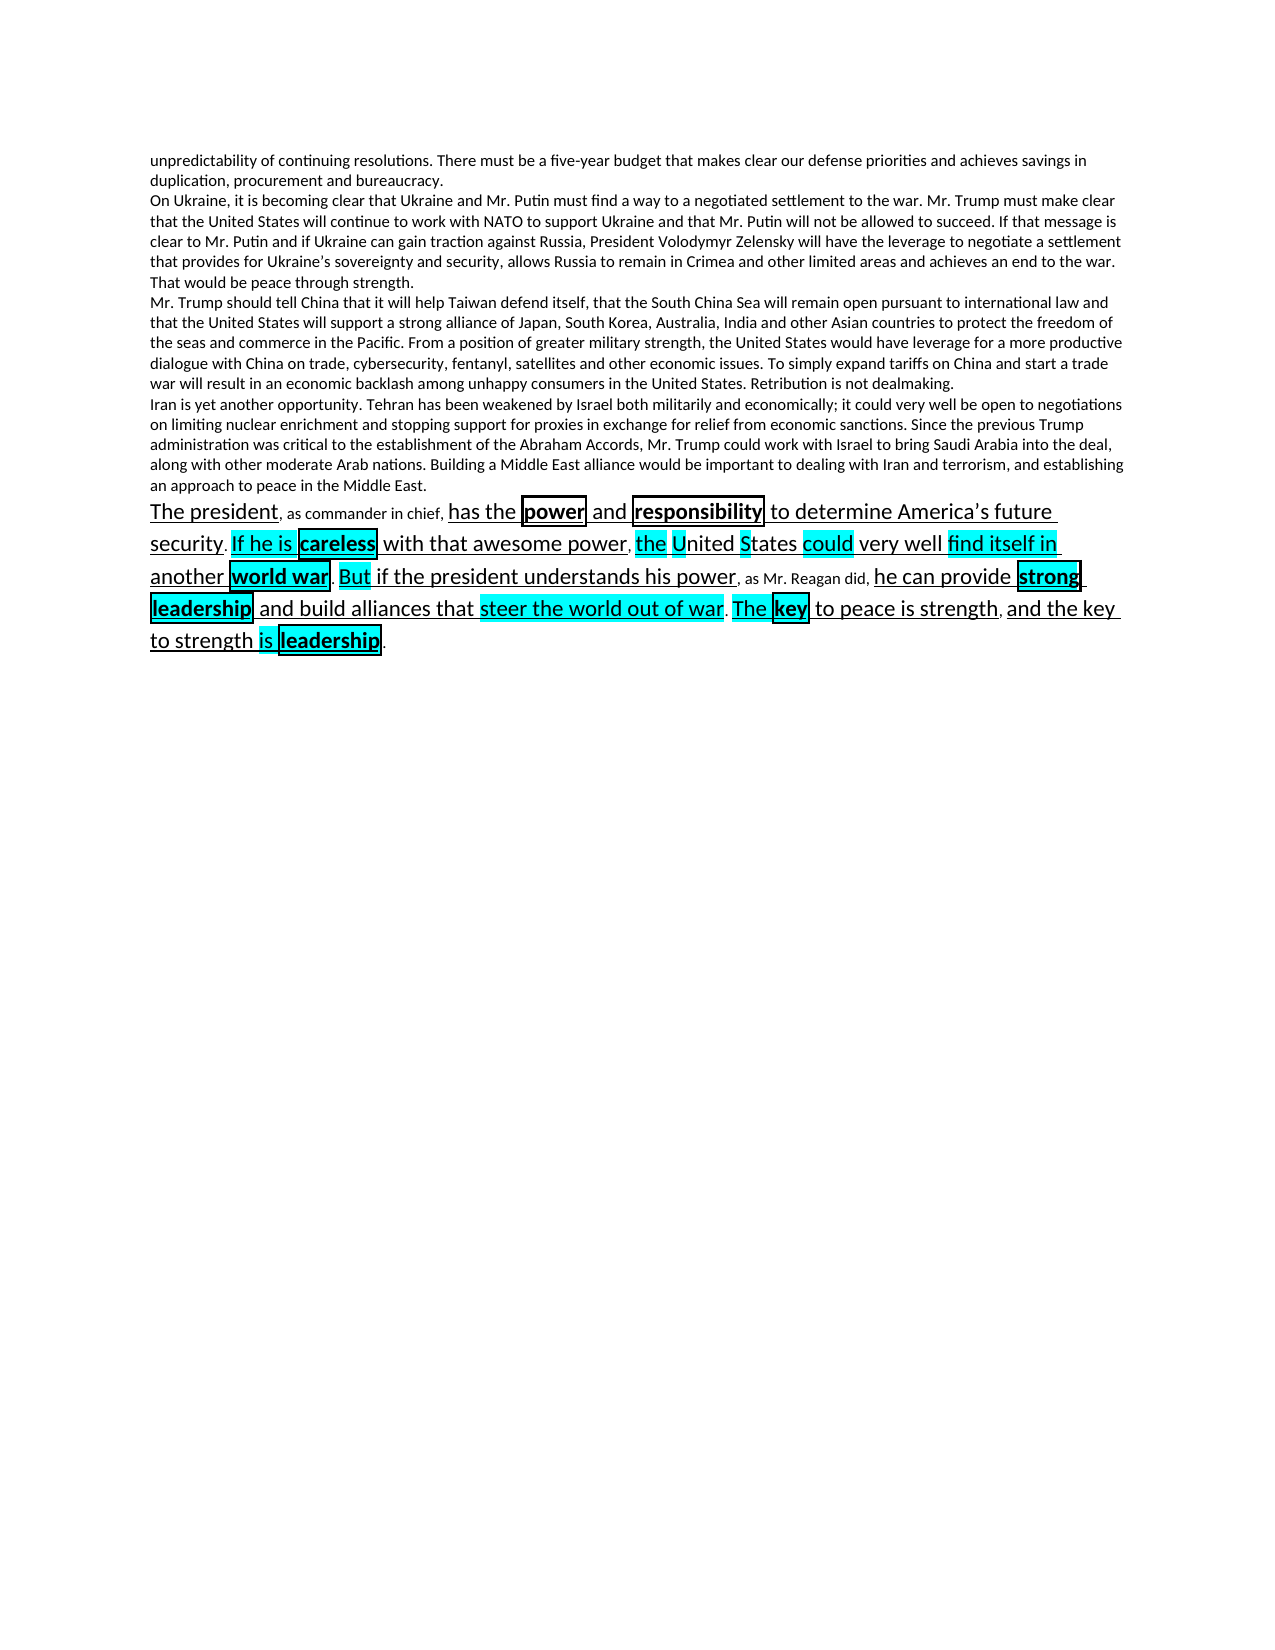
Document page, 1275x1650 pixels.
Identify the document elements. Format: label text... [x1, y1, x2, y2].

text Mr. Trump should tell China that it will help Taiwan defend itself, that the South China Sea will remain open pursuant to international law and that the United States will support a strong alliance of Japan, South Korea, Australia, India and other Asian countries to protect the freedom of the seas and commerce in the Pacific. From a position of greater military strength, the United States would have leverage for a more productive dialogue with China on trade, cybersecurity, fentanyl, satellites and other economic issues. To simply expand tariffs on China and start a trade war will result in an economic backlash among unhappy consumers in the United States. Retribution is not dealmaking. [150, 292, 1125, 394]
text The president, as commander in chief, has the power and responsibility to determine America’s future security. If he is careless with that awesome power, the United States could very well find itself in another world war. But if the president understands his power, as Mr. Reagan did, he can provide strong leadership and build alliances that steer the world out of war. The key to peace is strength, and the key to strength is leadership. [150, 495, 1125, 656]
text Iran is yet another opportunity. Tehran has been weakened by Israel both militarily and economically; it could very well be open to negotiations on limiting nuclear enrichment and stopping support for proxies in exchange for relief from economic sanctions. Since the previous Trump administration was critical to the establishment of the Abraham Accords, Mr. Trump could work with Israel to bring Saudi Arabia into the deal, along with other moderate Arab nations. Building a Middle East alliance would be important to dealing with Iran and terrorism, and establishing an approach to peace in the Middle East. [150, 394, 1125, 495]
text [150, 150, 1125, 191]
text On Ukraine, it is becoming clear that Ukraine and Mr. Putin must find a way to a negotiated settlement to the war. Mr. Trump must make clear that the United States will continue to work with NATO to support Ukraine and that Mr. Putin will not be allowed to succeed. If that message is clear to Mr. Putin and if Ukraine can gain traction against Russia, President Volodymyr Zelensky will have the leverage to negotiate a settlement that provides for Ukraine’s sovereignty and security, allows Russia to remain in Crimea and other limited areas and achieves an end to the war. That would be peace through strength. [150, 191, 1125, 292]
